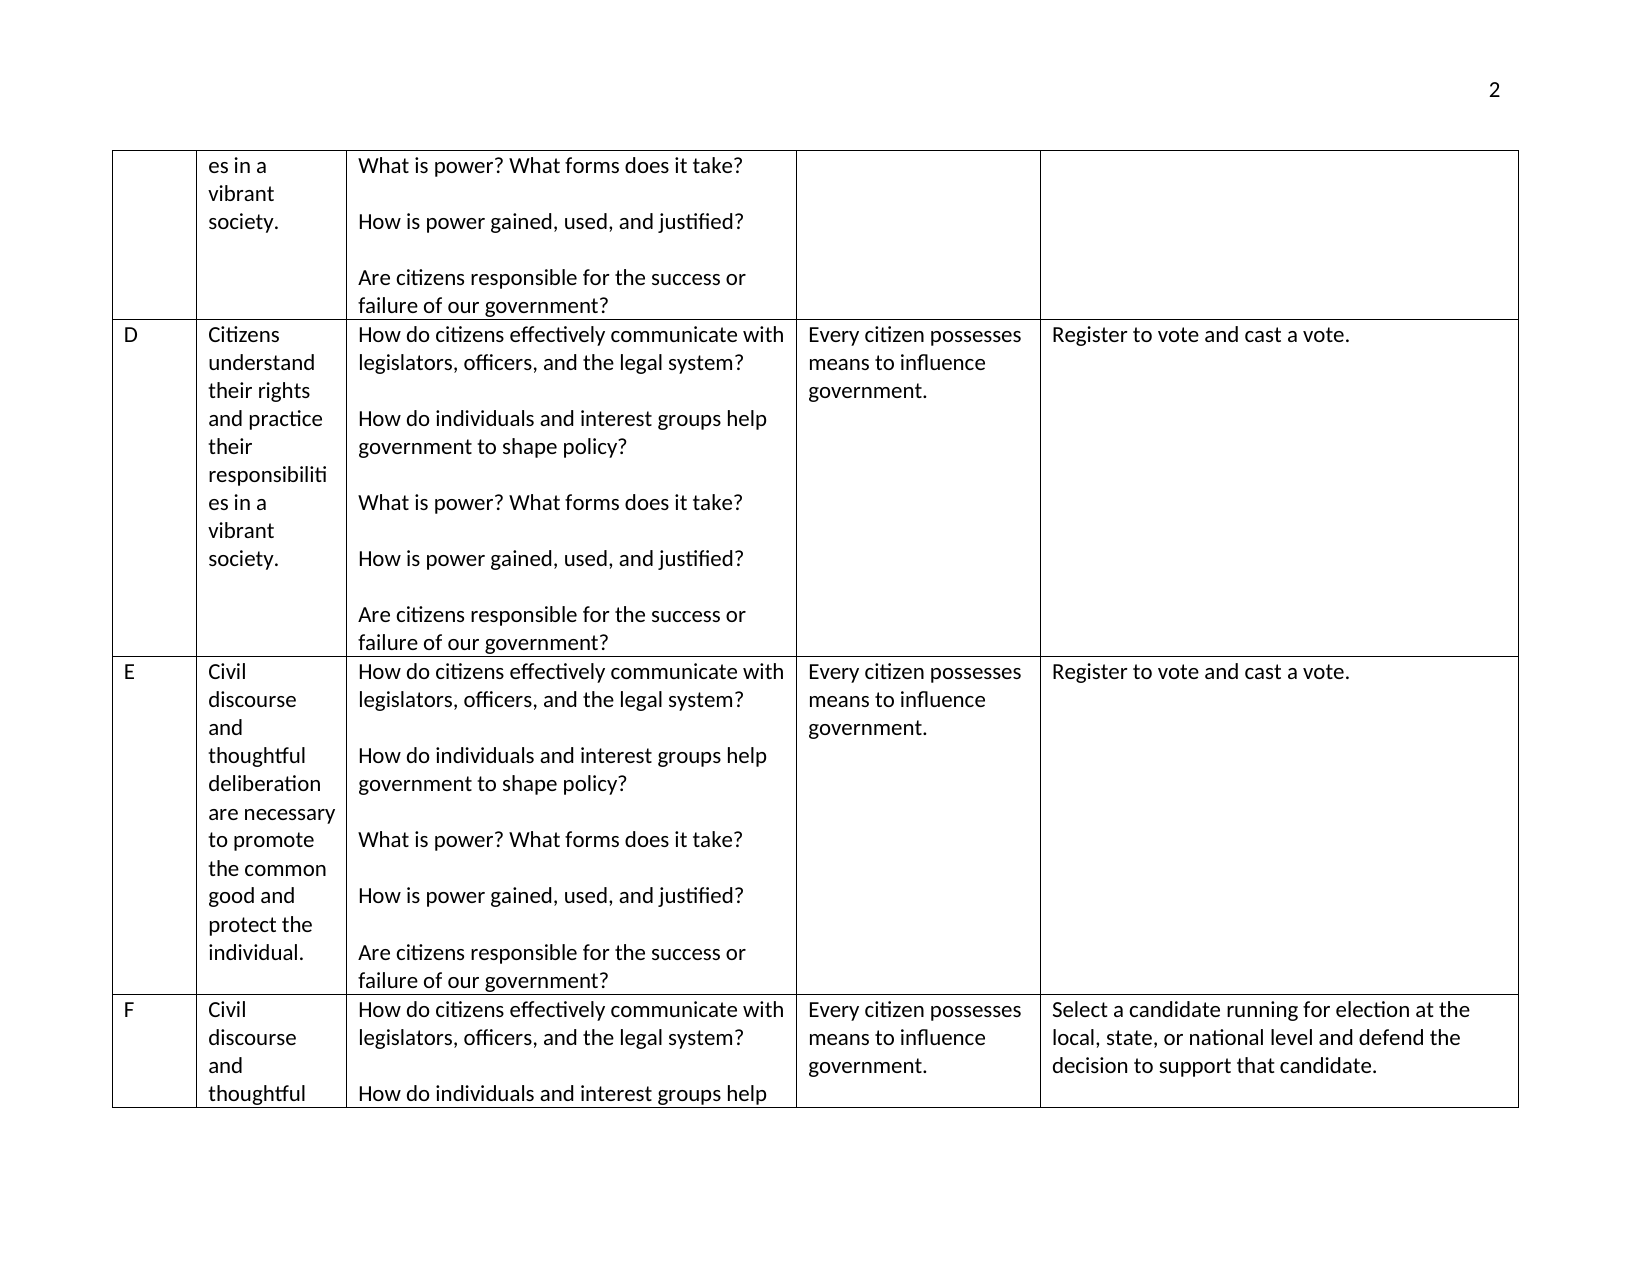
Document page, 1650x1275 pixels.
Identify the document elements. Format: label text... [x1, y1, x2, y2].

table_cell F [113, 995, 196, 1107]
table_cell Every citizen possesses means to influence government. [797, 320, 1040, 656]
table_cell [347, 995, 796, 1107]
table_cell Citizens understand their rights and practice their responsibilities in a vibrant society. [197, 320, 346, 656]
table_cell D [113, 320, 196, 656]
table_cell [797, 151, 1040, 319]
table_cell Register to vote and cast a vote. [1041, 657, 1518, 994]
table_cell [797, 995, 1040, 1107]
table_cell E [113, 657, 196, 994]
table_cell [347, 151, 796, 319]
table_cell Civil discourse and thoughtful deliberation are necessary to promote the common good and protect the individual. [197, 657, 346, 994]
table_cell C [113, 151, 196, 319]
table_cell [1041, 995, 1518, 1107]
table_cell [197, 995, 346, 1107]
table_cell Register to vote and cast a vote. [1041, 320, 1518, 656]
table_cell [1041, 151, 1518, 319]
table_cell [197, 151, 346, 319]
table_cell Every citizen possesses means to influence government. [797, 657, 1040, 994]
